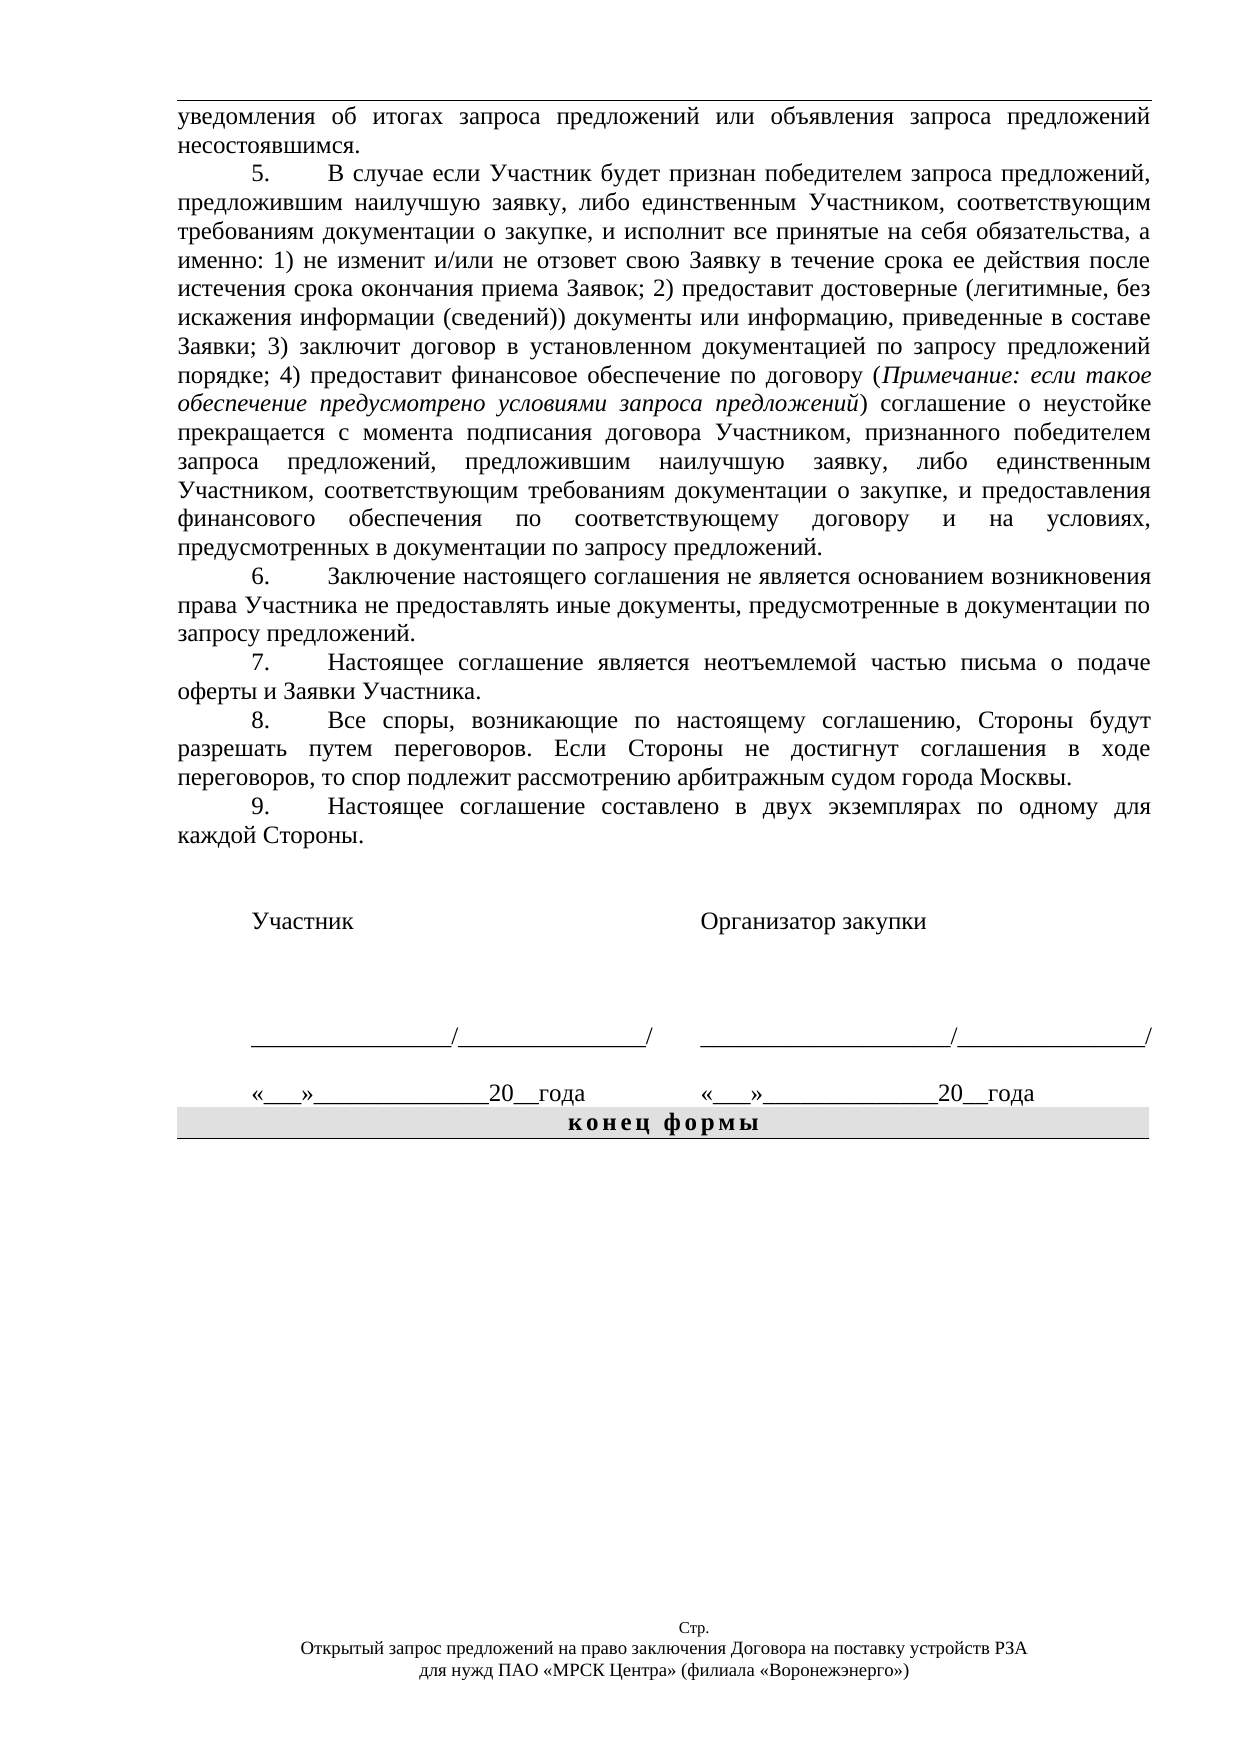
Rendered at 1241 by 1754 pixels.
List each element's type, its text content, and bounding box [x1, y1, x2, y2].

table_header Организатор закупки [689, 906, 1163, 935]
list Все споры, возникающие по настоящему соглашению, Стороны будут разрешать путем переговоров. Если Стороны не достигнут соглашения в ходе переговоров, то спор подлежит рассмотрению арбитражным судом города Москвы. [177, 705, 1152, 791]
list В случае если Участник будет признан победителем запроса предложений, предложившим наилучшую заявку, либо единственным Участником, соответствующим требованиям документации о закупке, и исполнит все принятые на себя обязательства, а именно: 1) не изменит и/или не отзовет свою Заявку в течение срока ее действия после истечения срока окончания приема Заявок; 2) предоставит достоверные (легитимные, без искажения информации (сведений)) документы или информацию, приведенные в составе Заявки; 3) заключит договор в установленном документацией по запросу предложений порядке; 4) предоставит финансовое обеспечение по договору (Примечание: если такое обеспечение предусмотрено условиями запроса предложений) соглашение о неустойке прекращается с момента подписания договора Участником, признанного победителем запроса предложений, предложившим наилучшую заявку, либо единственным Участником, соответствующим требованиям документации о закупке, и предоставления финансового обеспечения по соответствующему договору и на условиях, предусмотренных в документации по запросу предложений. [177, 158, 1152, 561]
text конец формы [177, 1107, 1149, 1138]
table_cell ____________________/_______________/ «___»______________20__года [689, 935, 1163, 1107]
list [177, 101, 1152, 158]
table_header Участник [240, 906, 689, 935]
table_cell ________________/_______________/ «___»______________20__года [240, 935, 689, 1107]
list Настоящее соглашение является неотъемлемой частью письма о подаче оферты и Заявки Участника. [177, 647, 1152, 705]
list Настоящее соглашение составлено в двух экземплярах по одному для каждой Стороны. [177, 791, 1152, 848]
list Заключение настоящего соглашения не является основанием возникновения права Участника не предоставлять иные документы, предусмотренные в документации по запросу предложений. [177, 561, 1152, 647]
